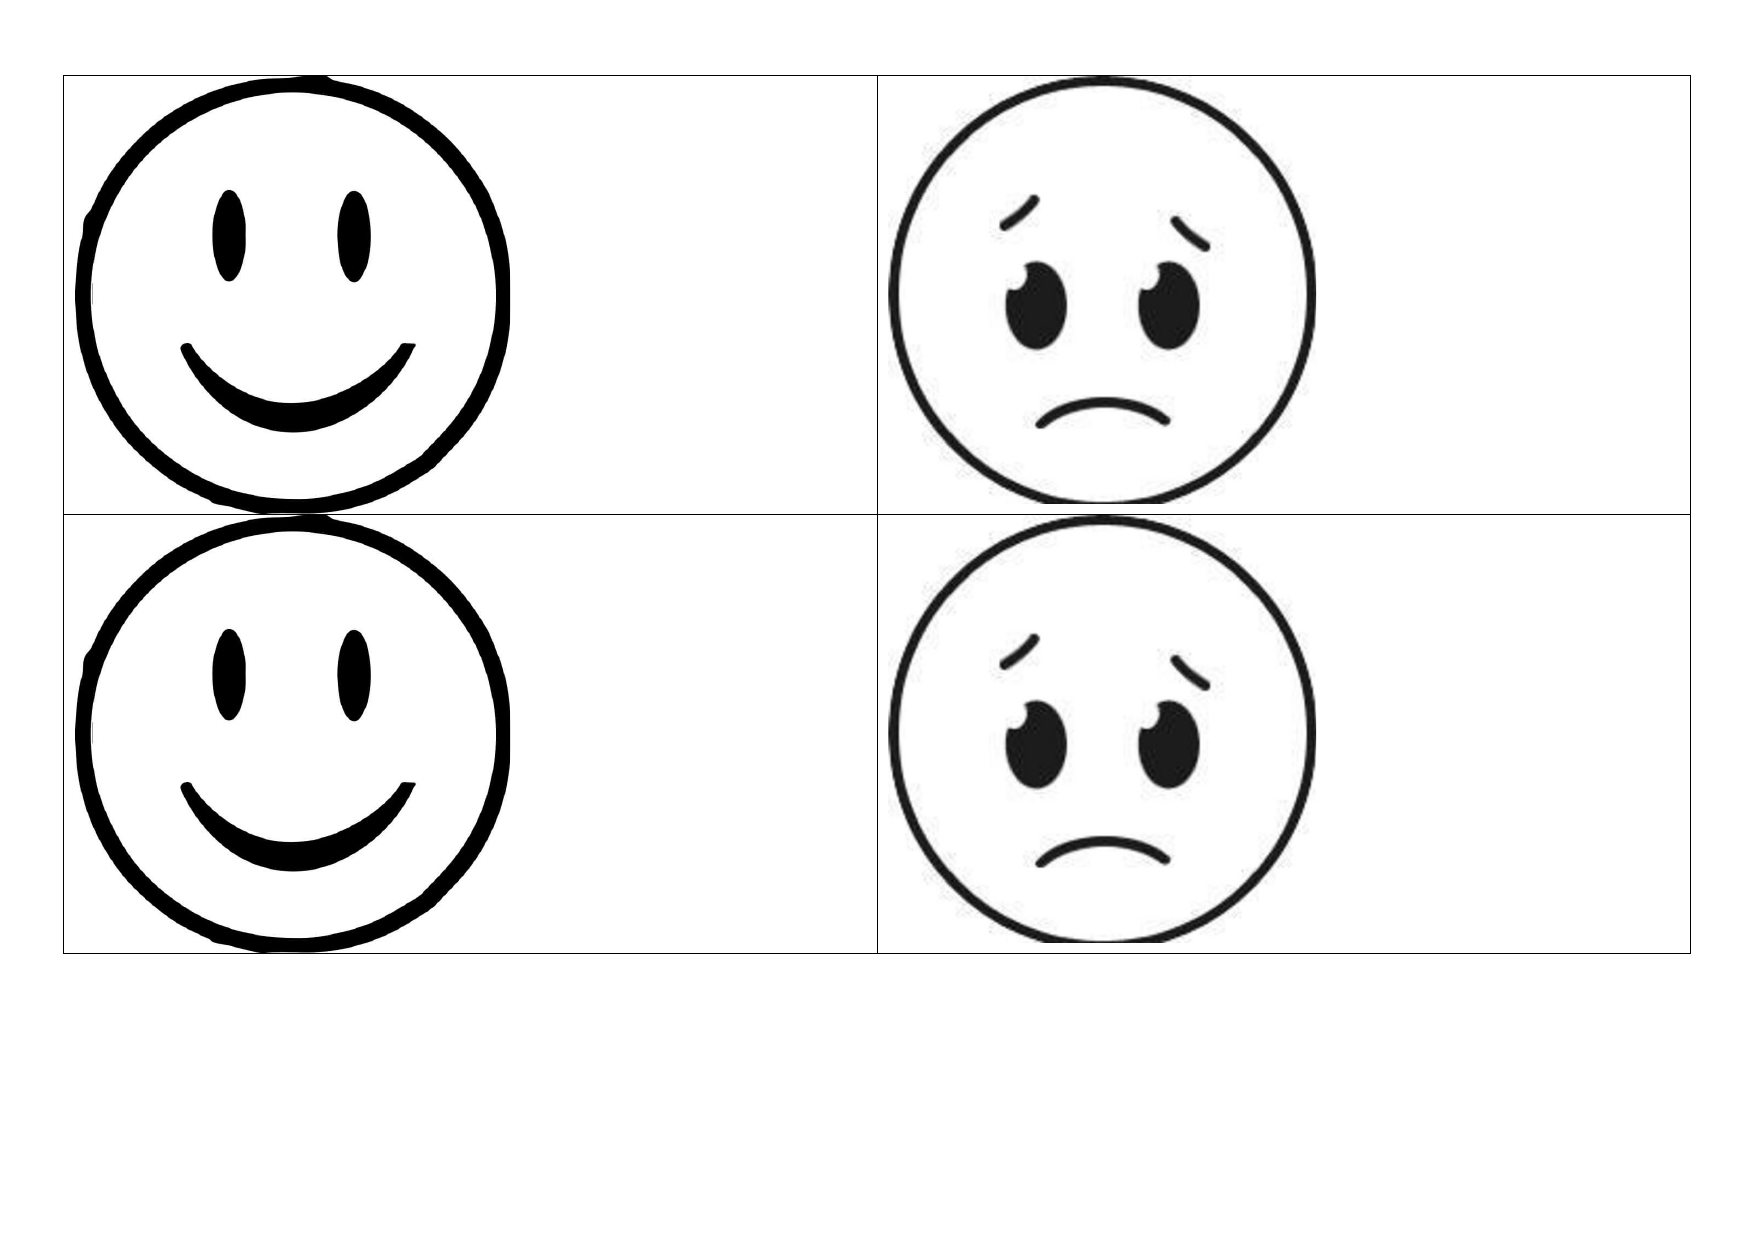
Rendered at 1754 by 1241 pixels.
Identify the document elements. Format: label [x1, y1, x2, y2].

table_header [511, 76, 877, 514]
picture [888, 515, 1317, 943]
table_cell [878, 515, 1690, 953]
picture [75, 76, 511, 514]
table_header [64, 76, 75, 514]
table_cell [511, 515, 877, 953]
table_header [878, 76, 1690, 514]
table_cell [64, 515, 75, 953]
picture [888, 76, 1317, 504]
picture [75, 515, 511, 953]
